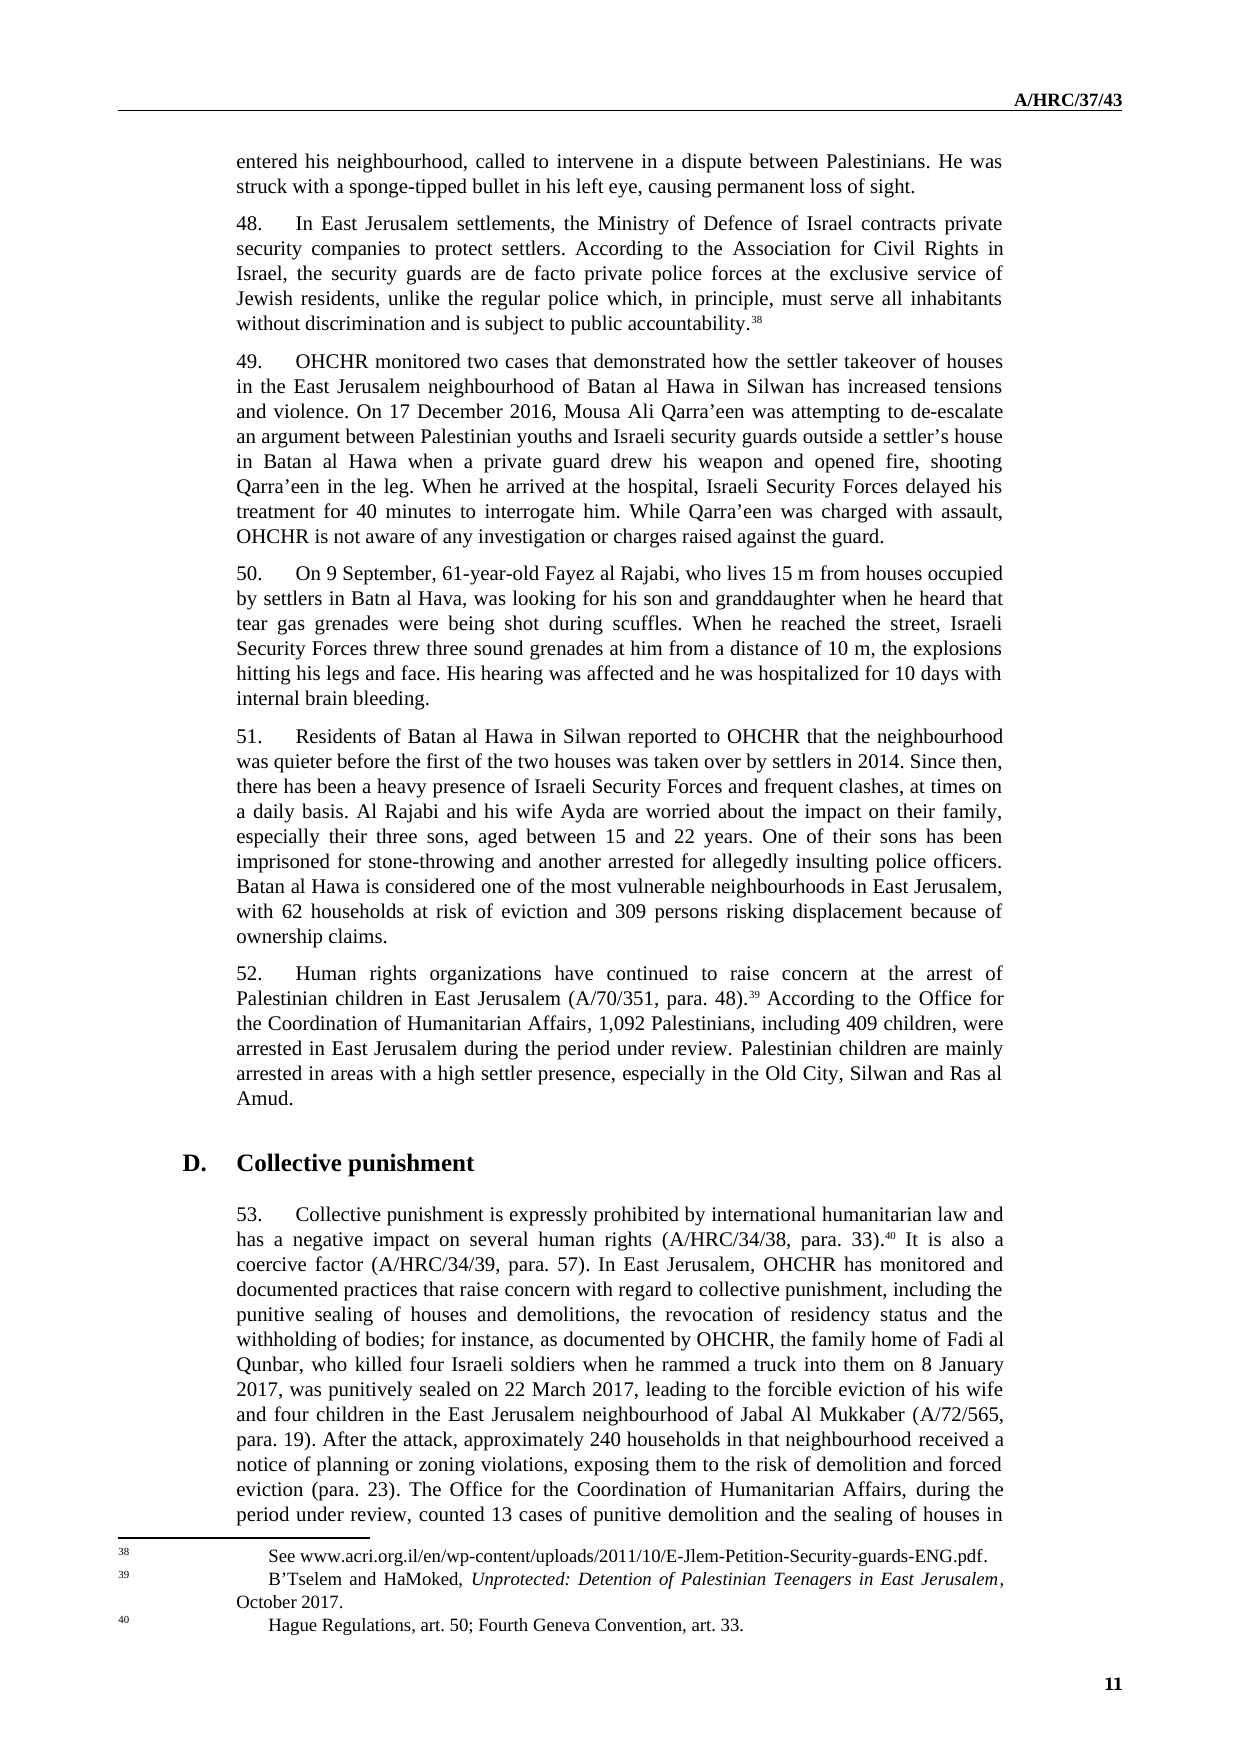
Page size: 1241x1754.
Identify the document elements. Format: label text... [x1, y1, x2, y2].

text D. Collective punishment [118, 1148, 1004, 1176]
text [236, 148, 1004, 198]
text 51. Residents of Batan al Hawa in Silwan reported to OHCHR that the neighbourhood was quieter before the first of the two houses was taken over by settlers in 2014. Since then, there has been a heavy presence of Israeli Security Forces and frequent clashes, at times on a daily basis. Al Rajabi and his wife Ayda are worried about the impact on their family, especially their three sons, aged between 15 and 22 years. One of their sons has been imprisoned for stone-throwing and another arrested for allegedly insulting police officers. Batan al Hawa is considered one of the most vulnerable neighbourhoods in East Jerusalem, with 62 households at risk of eviction and 309 persons risking displacement because of ownership claims. [236, 723, 1004, 948]
text 50. On 9 September, 61-year-old Fayez al Rajabi, who lives 15 m from houses occupied by settlers in Batn al Hava, was looking for his son and granddaughter when he heard that tear gas grenades were being shot during scuffles. When he reached the street, Israeli Security Forces threw three sound grenades at him from a distance of 10 m, the explosions hitting his legs and face. His hearing was affected and he was hospitalized for 10 days with internal brain bleeding. [236, 560, 1004, 710]
text 48. In East Jerusalem settlements, the Ministry of Defence of Israel contracts private security companies to protect settlers. According to the Association for Civil Rights in Israel, the security guards are de facto private police forces at the exclusive service of Jewish residents, unlike the regular police which, in principle, must serve all inhabitants without discrimination and is subject to public accountability. [236, 210, 1004, 335]
text 49. OHCHR monitored two cases that demonstrated how the settler takeover of houses in the East Jerusalem neighbourhood of Batan al Hawa in Silwan has increased tensions and violence. On 17 December 2016, Mousa Ali Qarra’een was attempting to de-escalate an argument between Palestinian youths and Israeli security guards outside a settler’s house in Batan al Hawa when a private guard drew his weapon and opened fire, shooting Qarra’een in the leg. When he arrived at the hospital, Israeli Security Forces delayed his treatment for 40 minutes to interrogate him. While Qarra’een was charged with assault, OHCHR is not aware of any investigation or charges raised against the guard. [236, 348, 1004, 548]
text 52. Human rights organizations have continued to raise concern at the arrest of Palestinian children in East Jerusalem (A/70/351, para. 48). According to the Office for the Coordination of Humanitarian Affairs, 1,092 Palestinians, including 409 children, were arrested in East Jerusalem during the period under review. Palestinian children are mainly arrested in areas with a high settler presence, especially in the Old City, Silwan and Ras al Amud. [236, 960, 1004, 1110]
